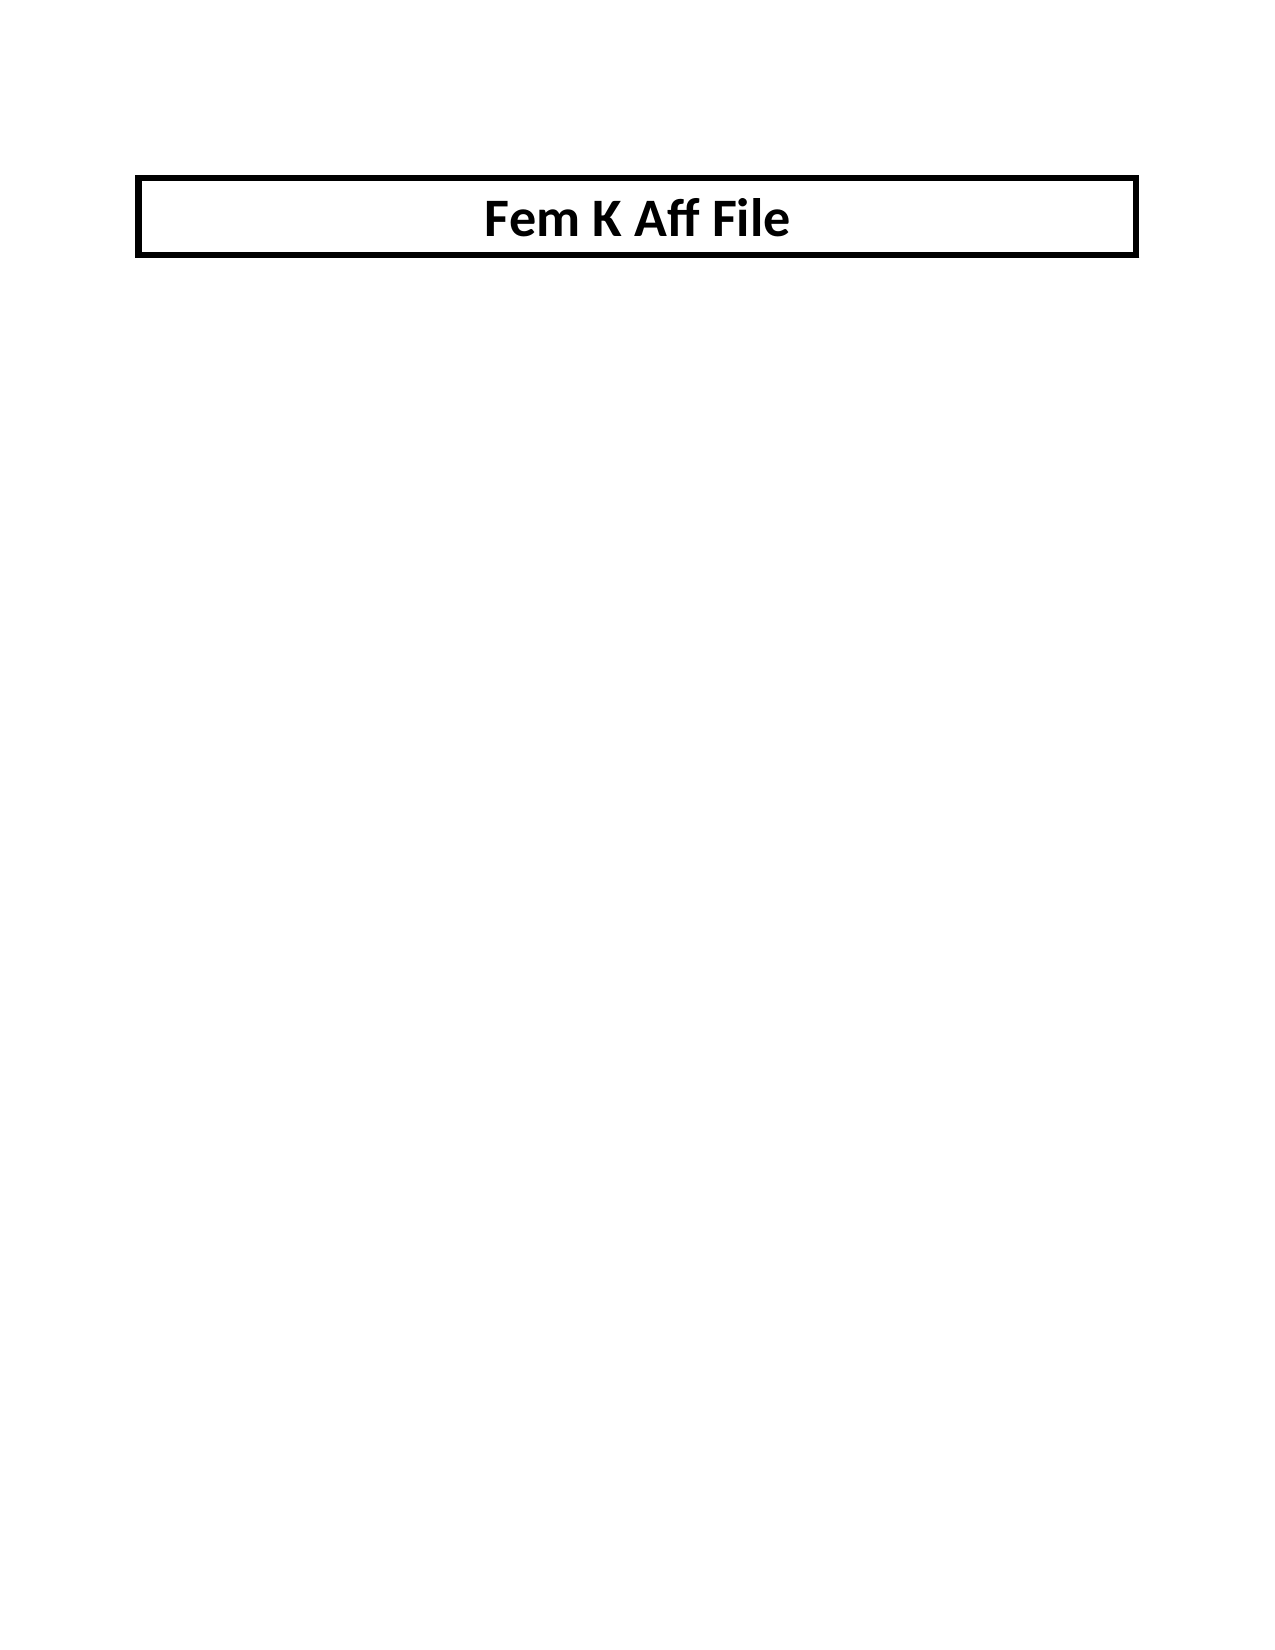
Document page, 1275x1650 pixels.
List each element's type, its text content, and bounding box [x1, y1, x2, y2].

subtitle Fem K Aff File [142, 181, 1133, 252]
